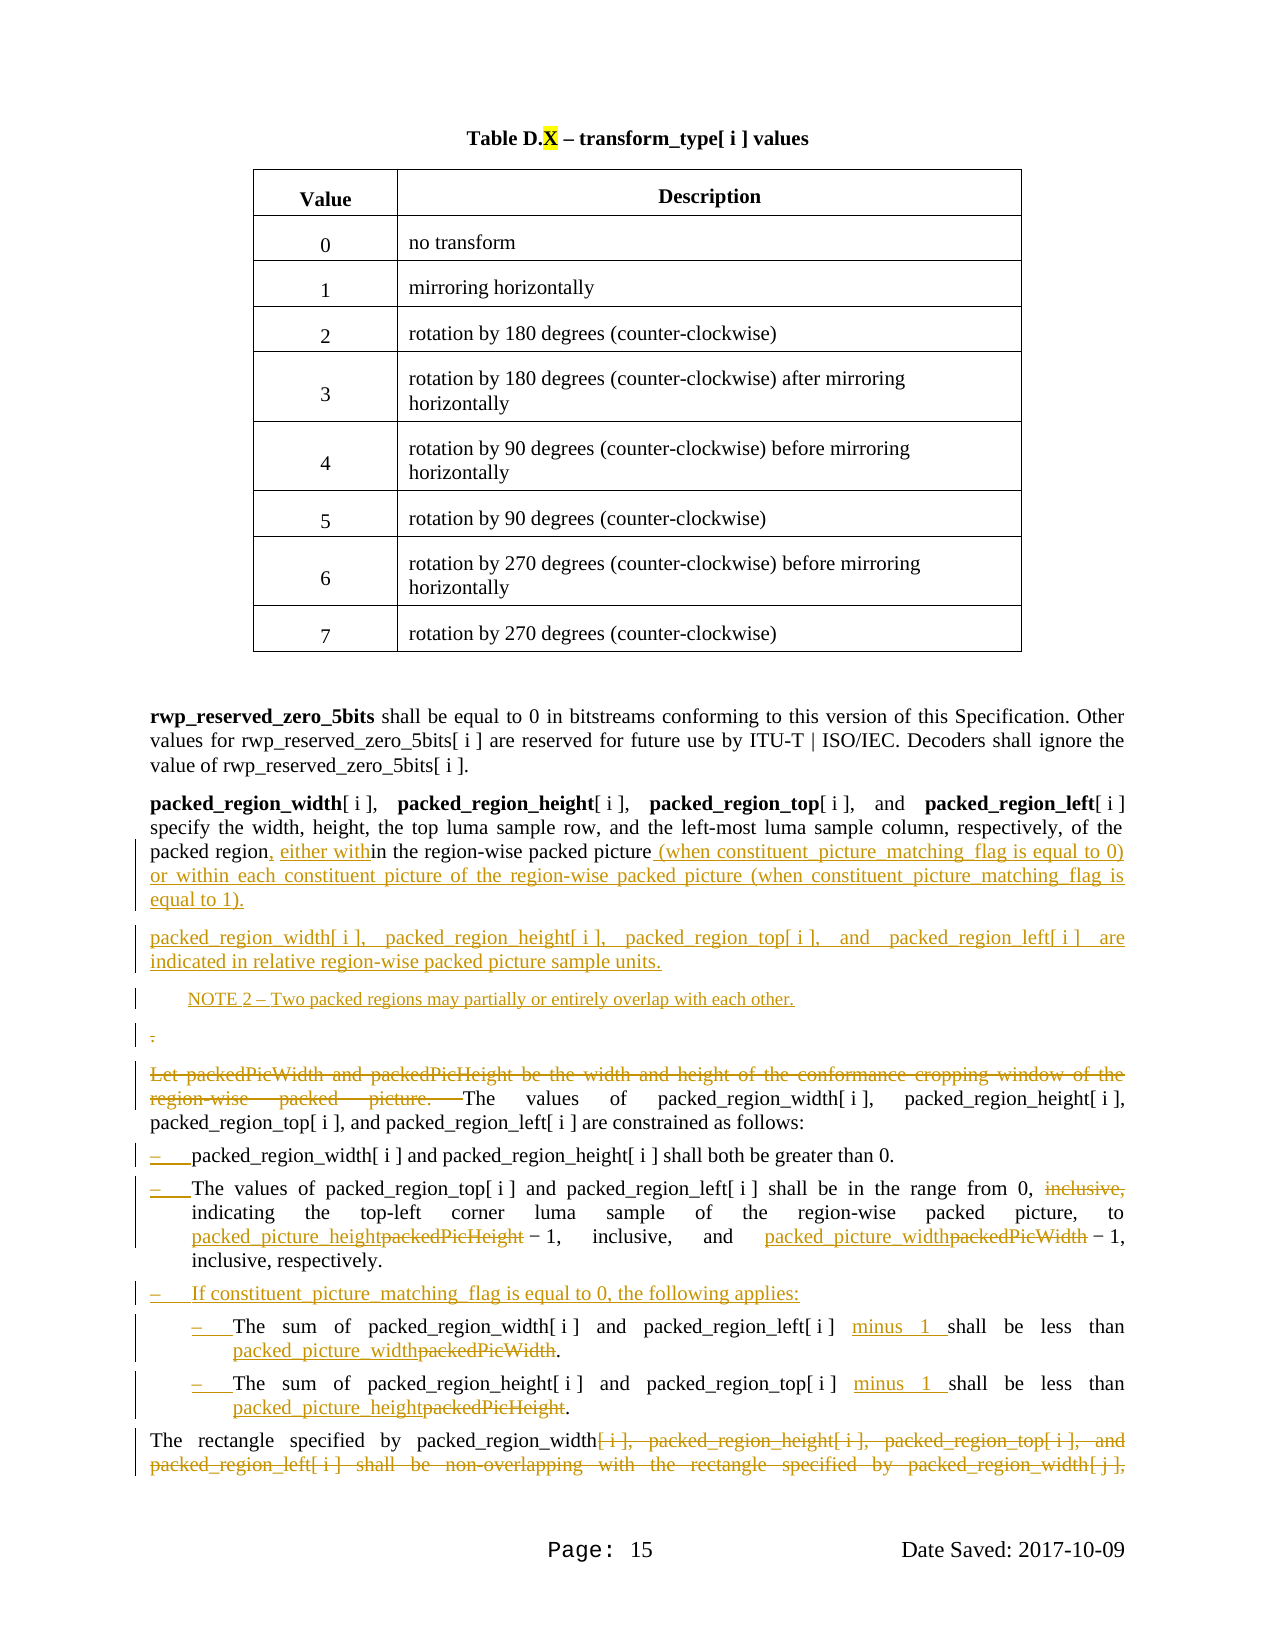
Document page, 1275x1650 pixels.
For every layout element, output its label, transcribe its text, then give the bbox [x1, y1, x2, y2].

table_cell 2 [254, 307, 397, 351]
table_cell 3 [254, 352, 397, 421]
table_cell rotation by 270 degrees (counter-clockwise) [398, 606, 1021, 651]
table_cell 0 [254, 216, 397, 260]
table_cell rotation by 90 degrees (counter-clockwise) before mirroring horizontally [398, 422, 1021, 490]
table_cell rotation by 180 degrees (counter-clockwise) [398, 307, 1021, 351]
text The sum of packed_region_width[ i ] and packed_region_left[ i ] shall be less than . [191, 1314, 1125, 1362]
table_cell rotation by 270 degrees (counter-clockwise) before mirroring horizontally [398, 537, 1021, 605]
text packed_region_width[ i ], packed_region_height[ i ], packed_region_top[ i ], and packed_region_left[ i ] specify the width, height, the top luma sample row, and the left-most luma sample column, respectively, of the packed region in the region-wise packed picture [150, 791, 1125, 884]
text packed_region_width[ i ], packed_region_height[ i ], packed_region_top[ i ], and packed_region_left[ i ] specify the width, height, the top luma sample row, and the left-most luma sample column, respectively, of the packed region in the region-wise packed picture [150, 885, 1125, 911]
table_cell 5 [254, 491, 397, 536]
text The values of packed_region_width[ i ], packed_region_height[ i ], packed_region_top[ i ], and packed_region_left[ i ] are constrained as follows: [150, 1061, 1125, 1074]
text rwp_reserved_zero_5bits shall be equal to 0 in bitstreams conforming to this version of this Specification. Other values for rwp_reserved_zero_5bits[ i ] are reserved for future use by ITU-T | ISO/IEC. Decoders shall ignore the value of rwp_reserved_zero_5bits[ i ]. [150, 704, 1125, 777]
table_cell 7 [254, 606, 397, 651]
table_cell rotation by 180 degrees (counter-clockwise) after mirroring horizontally [398, 352, 1021, 421]
table_cell 1 [254, 261, 397, 306]
title Table D.X – transform_type[ i ] values [150, 126, 543, 150]
table_header Value [254, 170, 397, 214]
text The values of packed_region_width[ i ], packed_region_height[ i ], packed_region_top[ i ], and packed_region_left[ i ] are constrained as follows: [150, 1076, 1125, 1134]
text The values of packed_region_top[ i ] and packed_region_left[ i ] shall be in the range from 0, indicating the top-left corner luma sample of the region-wise packed picture, to − 1, inclusive, and − 1, inclusive, respectively. [150, 1176, 1125, 1272]
table_cell 4 [254, 422, 397, 490]
text packed_region_width[ i ] and packed_region_height[ i ] shall both be greater than 0. [150, 1143, 1125, 1167]
table_cell 6 [254, 537, 397, 605]
text The sum of packed_region_height[ i ] and packed_region_top[ i ] shall be less than . [191, 1371, 1125, 1419]
table_header Description [398, 170, 1021, 214]
table_cell mirroring horizontally [398, 261, 1021, 306]
title Table D.X – transform_type[ i ] values [558, 126, 1125, 150]
table_cell no transform [398, 216, 1021, 260]
table_cell rotation by 90 degrees (counter-clockwise) [398, 491, 1021, 536]
